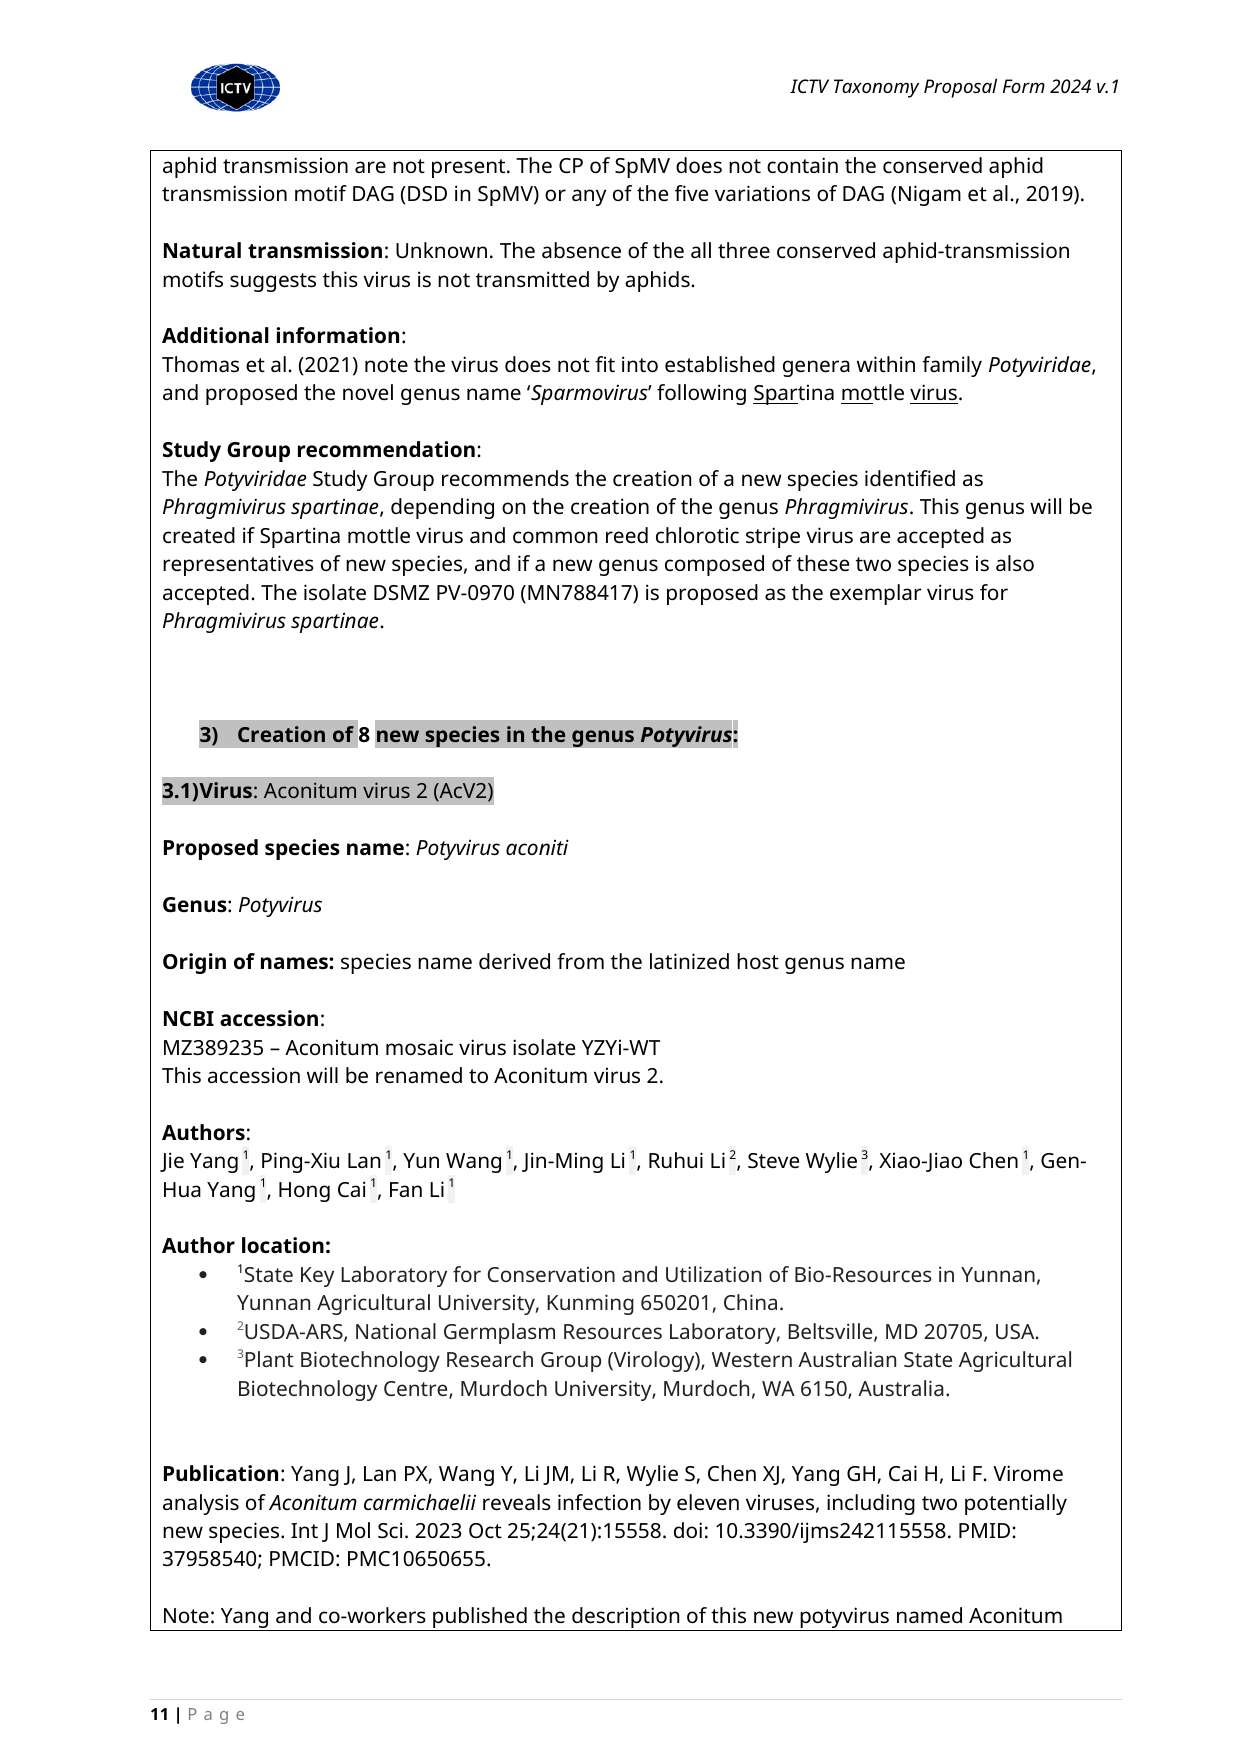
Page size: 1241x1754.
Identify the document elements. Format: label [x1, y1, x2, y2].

picture [190, 56, 282, 113]
table_cell [151, 151, 1121, 1630]
